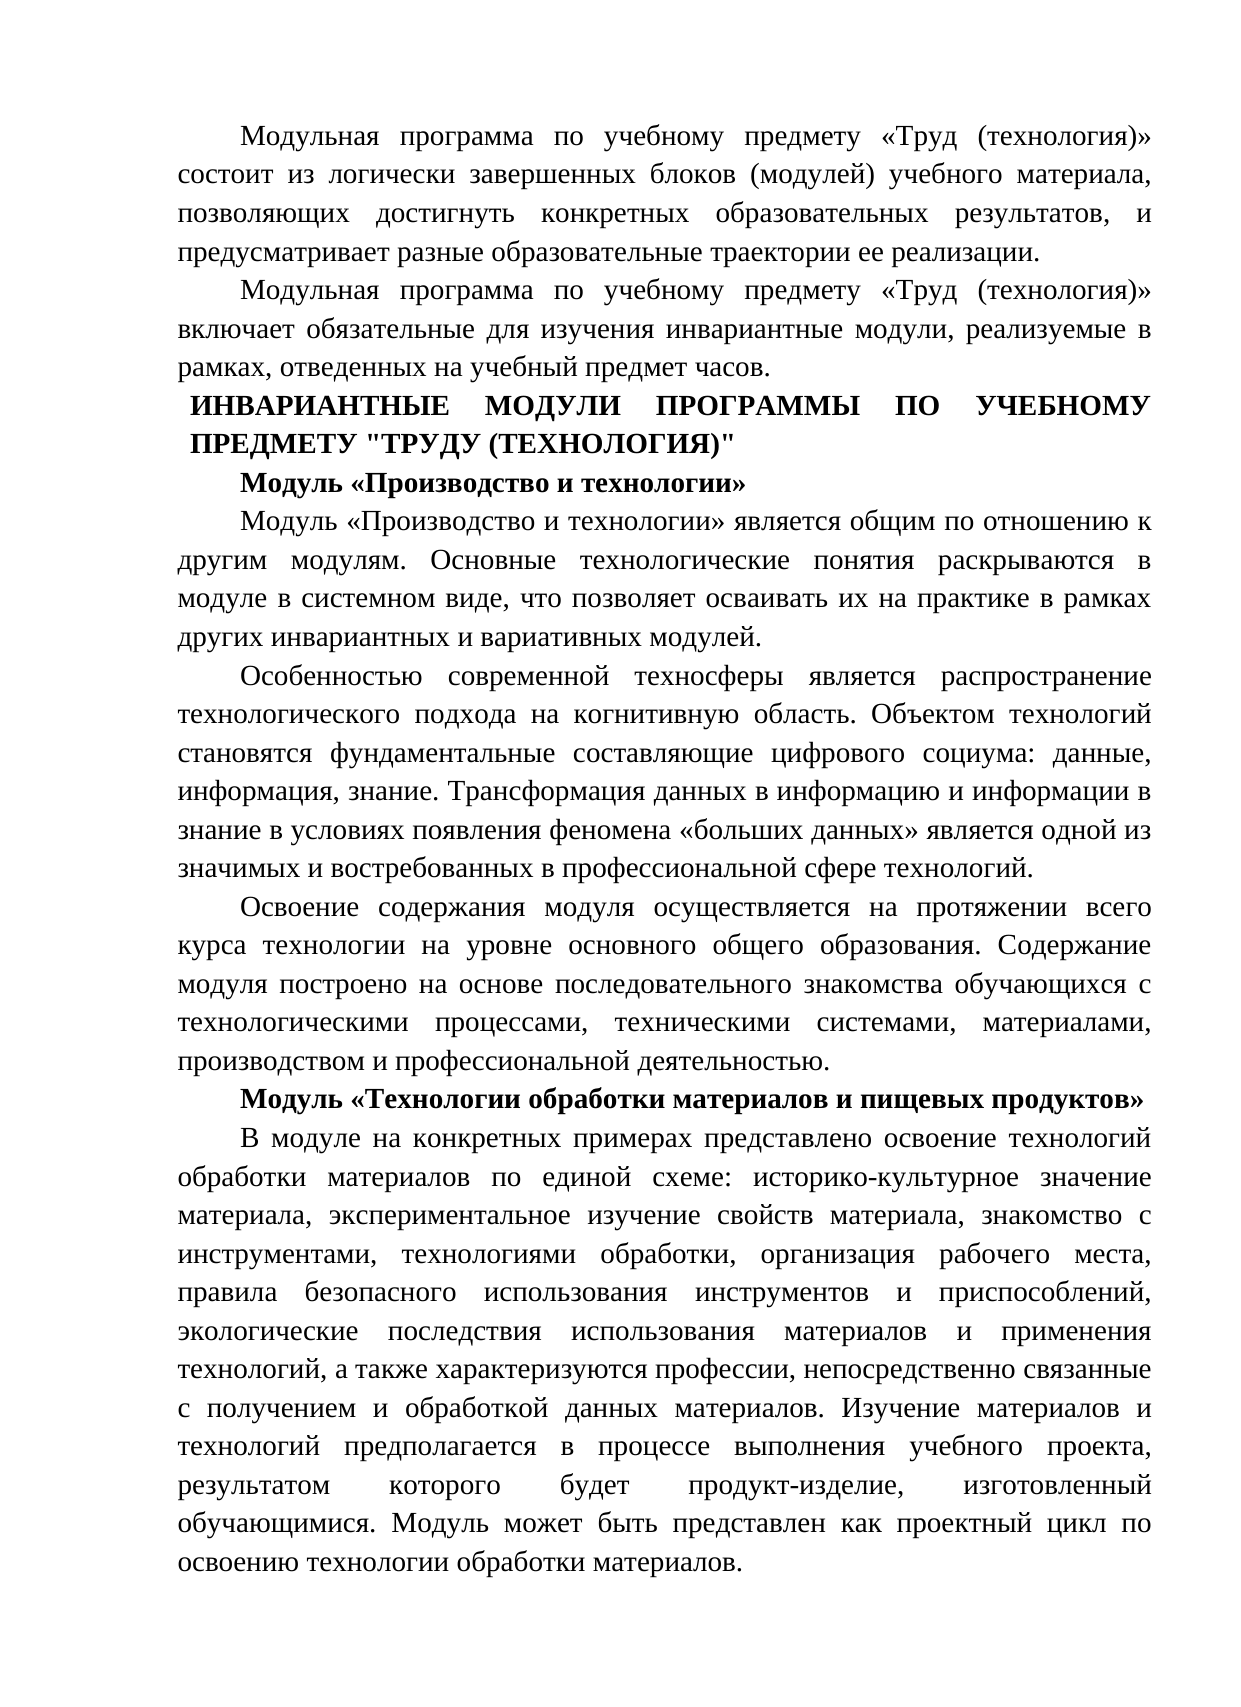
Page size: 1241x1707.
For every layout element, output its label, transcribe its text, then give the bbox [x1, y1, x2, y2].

text Освоение содержания модуля осуществляется на протяжении всего курса технологии на уровне основного общего образования. Содержание модуля построено на основе последовательного знакомства обучающихся с технологическими процессами, техническими системами, материалами, производством и профессиональной деятельностью. [177, 889, 1152, 1077]
text Модуль «Производство и технологии» [177, 465, 1152, 498]
text Модульная программа по учебному предмету «Труд (технология)» состоит из логически завершенных блоков (модулей) учебного материала, позволяющих достигнуть конкретных образовательных результатов, и предусматривает разные образовательные траектории ее реализации. [177, 118, 1152, 267]
text В модуле на конкретных примерах представлено освоение технологий обработки материалов по единой схеме: историко-культурное значение материала, экспериментальное изучение свойств материала, знакомство с инструментами, технологиями обработки, организация рабочего места, правила безопасного использования инструментов и приспособлений, экологические последствия использования материалов и применения технологий, а также характеризуются профессии, непосредственно связанные с получением и обработкой данных материалов. Изучение материалов и технологий предполагается в процессе выполнения учебного проекта, результатом которого будет продукт-изделие, изготовленный обучающимися. Модуль может быть представлен как проектный цикл по освоению технологии обработки материалов. [177, 1120, 1152, 1578]
text ИНВАРИАНТНЫЕ МОДУЛИ ПРОГРАММЫ ПО УЧЕБНОМУ ПРЕДМЕТУ "ТРУДУ (ТЕХНОЛОГИЯ)" [190, 388, 1152, 460]
text Модуль «Технологии обработки материалов и пищевых продуктов» [177, 1082, 1152, 1115]
text Модульная программа по учебному предмету «Труд (технология)» включает обязательные для изучения инвариантные модули, реализуемые в рамках, отведенных на учебный предмет часов. [177, 272, 1152, 383]
text Особенностью современной техносферы является распространение технологического подхода на когнитивную область. Объектом технологий становятся фундаментальные составляющие цифрового социума: данные, информация, знание. Трансформация данных в информацию и информации в знание в условиях появления феномена «больших данных» является одной из значимых и востребованных в профессиональной сфере технологий. [177, 658, 1152, 884]
text Модуль «Производство и технологии» является общим по отношению к другим модулям. Основные технологические понятия раскрываются в модуле в системном виде, что позволяет осваивать их на практике в рамках других инвариантных и вариативных модулей. [177, 503, 1152, 653]
